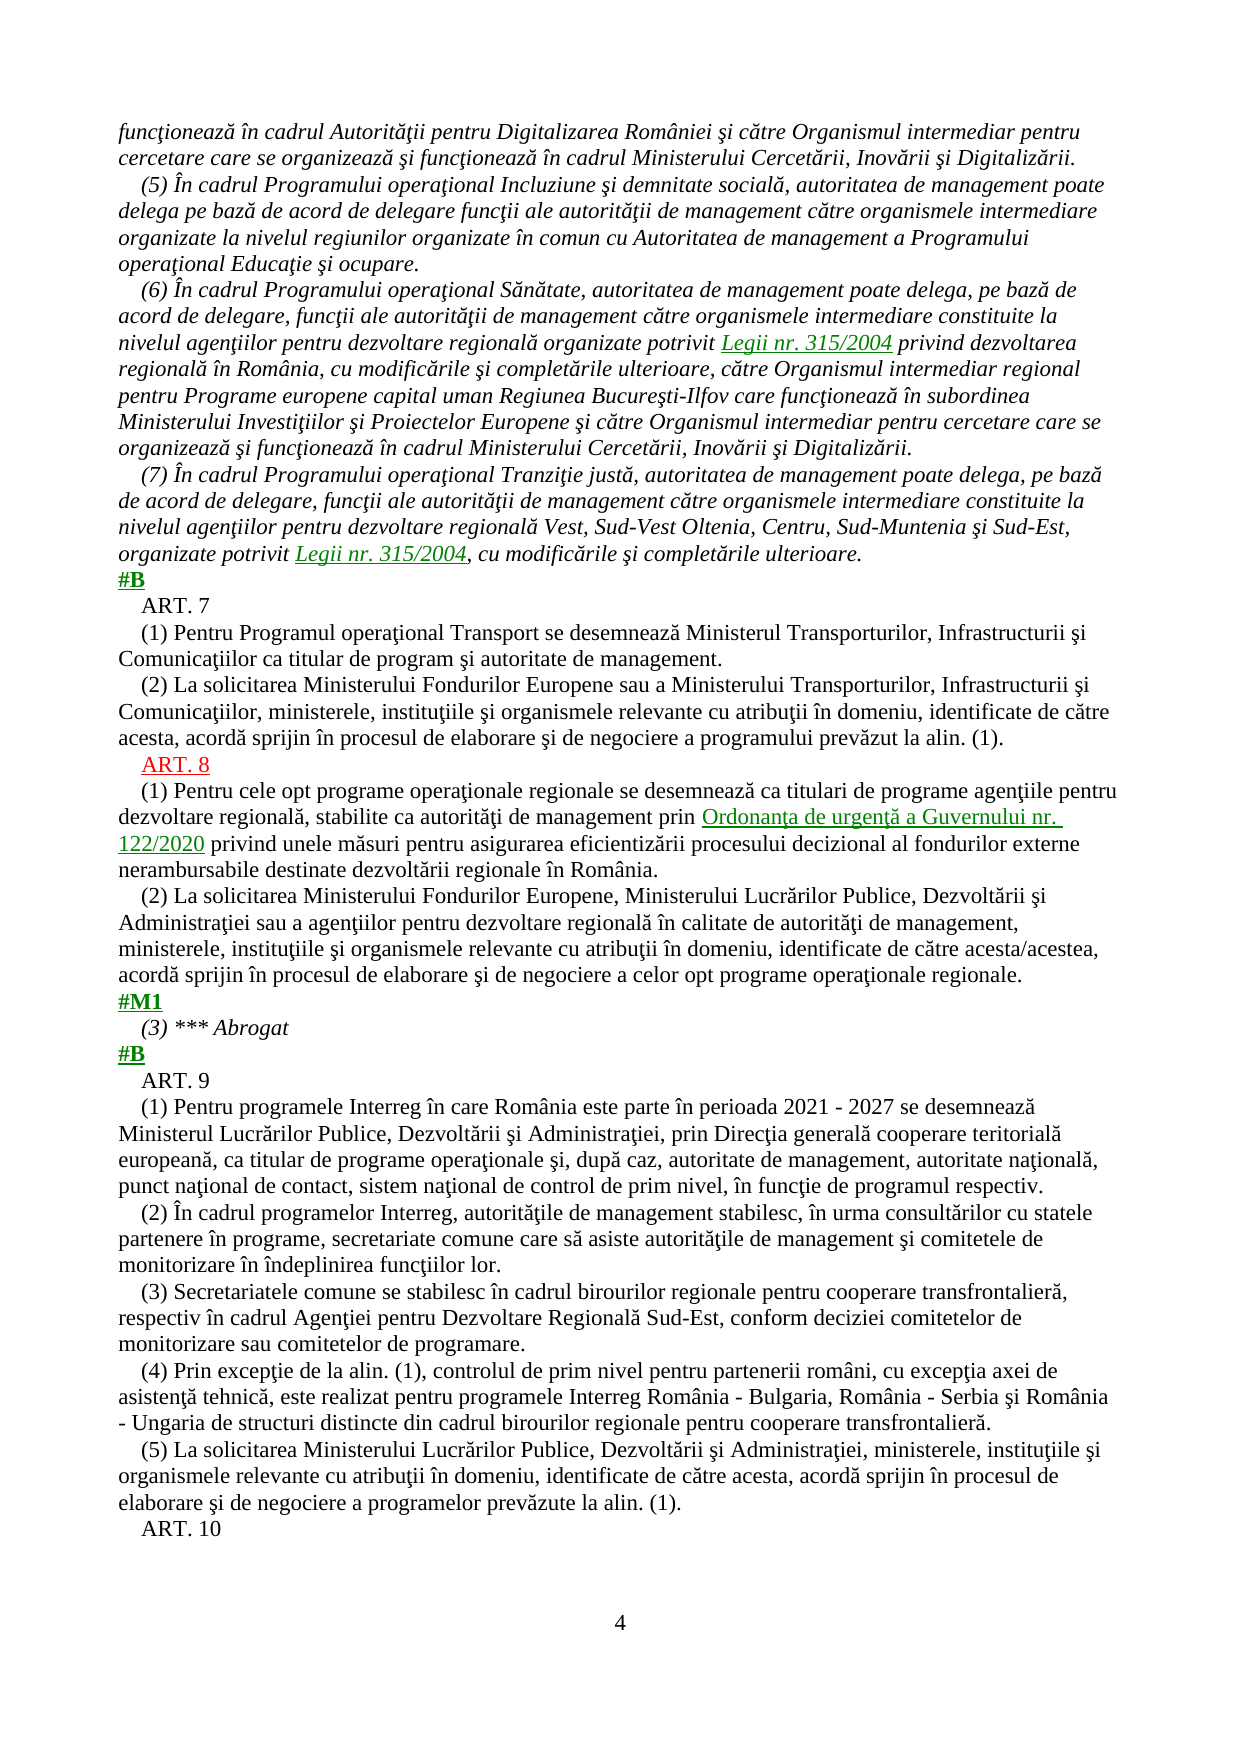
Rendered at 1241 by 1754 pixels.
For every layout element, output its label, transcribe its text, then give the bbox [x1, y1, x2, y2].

text (5) La solicitarea Ministerului Lucrărilor Publice, Dezvoltării şi Administraţiei, ministerele, instituţiile şi organismele relevante cu atribuţii în domeniu, identificate de către acesta, acordă sprijin în procesul de elaborare şi de negociere a programelor prevăzute la alin. (1). [118, 1436, 1122, 1515]
text #M1 [118, 988, 1122, 1014]
text (1) Pentru cele opt programe operaţionale regionale se desemnează ca titulari de programe agenţiile pentru dezvoltare regională, stabilite ca autorităţi de management prin Ordonanţa de urgenţă a Guvernului nr. 122/2020 privind unele măsuri pentru asigurarea eficientizării procesului decizional al fondurilor externe nerambursabile destinate dezvoltării regionale în România. [118, 777, 1122, 882]
text (6) În cadrul Programului operaţional Sănătate, autoritatea de management poate delega, pe bază de acord de delegare, funcţii ale autorităţii de management către organismele intermediare constituite la nivelul agenţiilor pentru dezvoltare regională organizate potrivit Legii nr. 315/2004 privind dezvoltarea regională în România, cu modificările şi completările ulterioare, către Organismul intermediar regional pentru Programe europene capital uman Regiunea Bucureşti-Ilfov care funcţionează în subordinea Ministerului Investiţiilor şi Proiectelor Europene şi către Organismul intermediar pentru cercetare care se organizează şi funcţionează în cadrul Ministerului Cercetării, Inovării şi Digitalizării. [118, 276, 1122, 461]
text (3) Secretariatele comune se stabilesc în cadrul birourilor regionale pentru cooperare transfrontalieră, respectiv în cadrul Agenţiei pentru Dezvoltare Regională Sud-Est, conform deciziei comitetelor de monitorizare sau comitetelor de programare. [118, 1278, 1122, 1357]
text (1) Pentru Programul operaţional Transport se desemnează Ministerul Transporturilor, Infrastructurii şi Comunicaţiilor ca titular de program şi autoritate de management. [118, 619, 1122, 672]
text (5) În cadrul Programului operaţional Incluziune şi demnitate socială, autoritatea de management poate delega pe bază de acord de delegare funcţii ale autorităţii de management către organismele intermediare organizate la nivelul regiunilor organizate în comun cu Autoritatea de management a Programului operaţional Educaţie şi ocupare. [118, 171, 1122, 276]
text ART. 10 [118, 1515, 1122, 1541]
text ART. 7 [118, 592, 1122, 619]
text (4) Prin excepţie de la alin. (1), controlul de prim nivel pentru partenerii români, cu excepţia axei de asistenţă tehnică, este realizat pentru programele Interreg România - Bulgaria, România - Serbia şi România - Ungaria de structuri distincte din cadrul birourilor regionale pentru cooperare transfrontalieră. [118, 1357, 1122, 1436]
text ART. 8 [118, 751, 1122, 777]
text ART. 9 [118, 1067, 1122, 1093]
text (1) Pentru programele Interreg în care România este parte în perioada 2021 - 2027 se desemnează Ministerul Lucrărilor Publice, Dezvoltării şi Administraţiei, prin Direcţia generală cooperare teritorială europeană, ca titular de programe operaţionale şi, după caz, autoritate de management, autoritate naţională, punct naţional de contact, sistem naţional de control de prim nivel, în funcţie de programul respectiv. [118, 1093, 1122, 1199]
text (3) *** Abrogat [118, 1014, 1122, 1041]
text (2) În cadrul programelor Interreg, autorităţile de management stabilesc, în urma consultărilor cu statele partenere în programe, secretariate comune care să asiste autorităţile de management şi comitetele de monitorizare în îndeplinirea funcţiilor lor. [118, 1199, 1122, 1278]
text #B [118, 1041, 1122, 1067]
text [118, 118, 1122, 171]
text (7) În cadrul Programului operaţional Tranziţie justă, autoritatea de management poate delega, pe bază de acord de delegare, funcţii ale autorităţii de management către organismele intermediare constituite la nivelul agenţiilor pentru dezvoltare regională Vest, Sud-Vest Oltenia, Centru, Sud-Muntenia şi Sud-Est, organizate potrivit Legii nr. 315/2004, cu modificările şi completările ulterioare. [118, 461, 1122, 566]
text #B [118, 566, 1122, 592]
text (2) La solicitarea Ministerului Fondurilor Europene sau a Ministerului Transporturilor, Infrastructurii şi Comunicaţiilor, ministerele, instituţiile şi organismele relevante cu atribuţii în domeniu, identificate de către acesta, acordă sprijin în procesul de elaborare şi de negociere a programului prevăzut la alin. (1). [118, 672, 1122, 751]
text (2) La solicitarea Ministerului Fondurilor Europene, Ministerului Lucrărilor Publice, Dezvoltării şi Administraţiei sau a agenţiilor pentru dezvoltare regională în calitate de autorităţi de management, ministerele, instituţiile şi organismele relevante cu atribuţii în domeniu, identificate de către acesta/acestea, acordă sprijin în procesul de elaborare şi de negociere a celor opt programe operaţionale regionale. [118, 882, 1122, 988]
